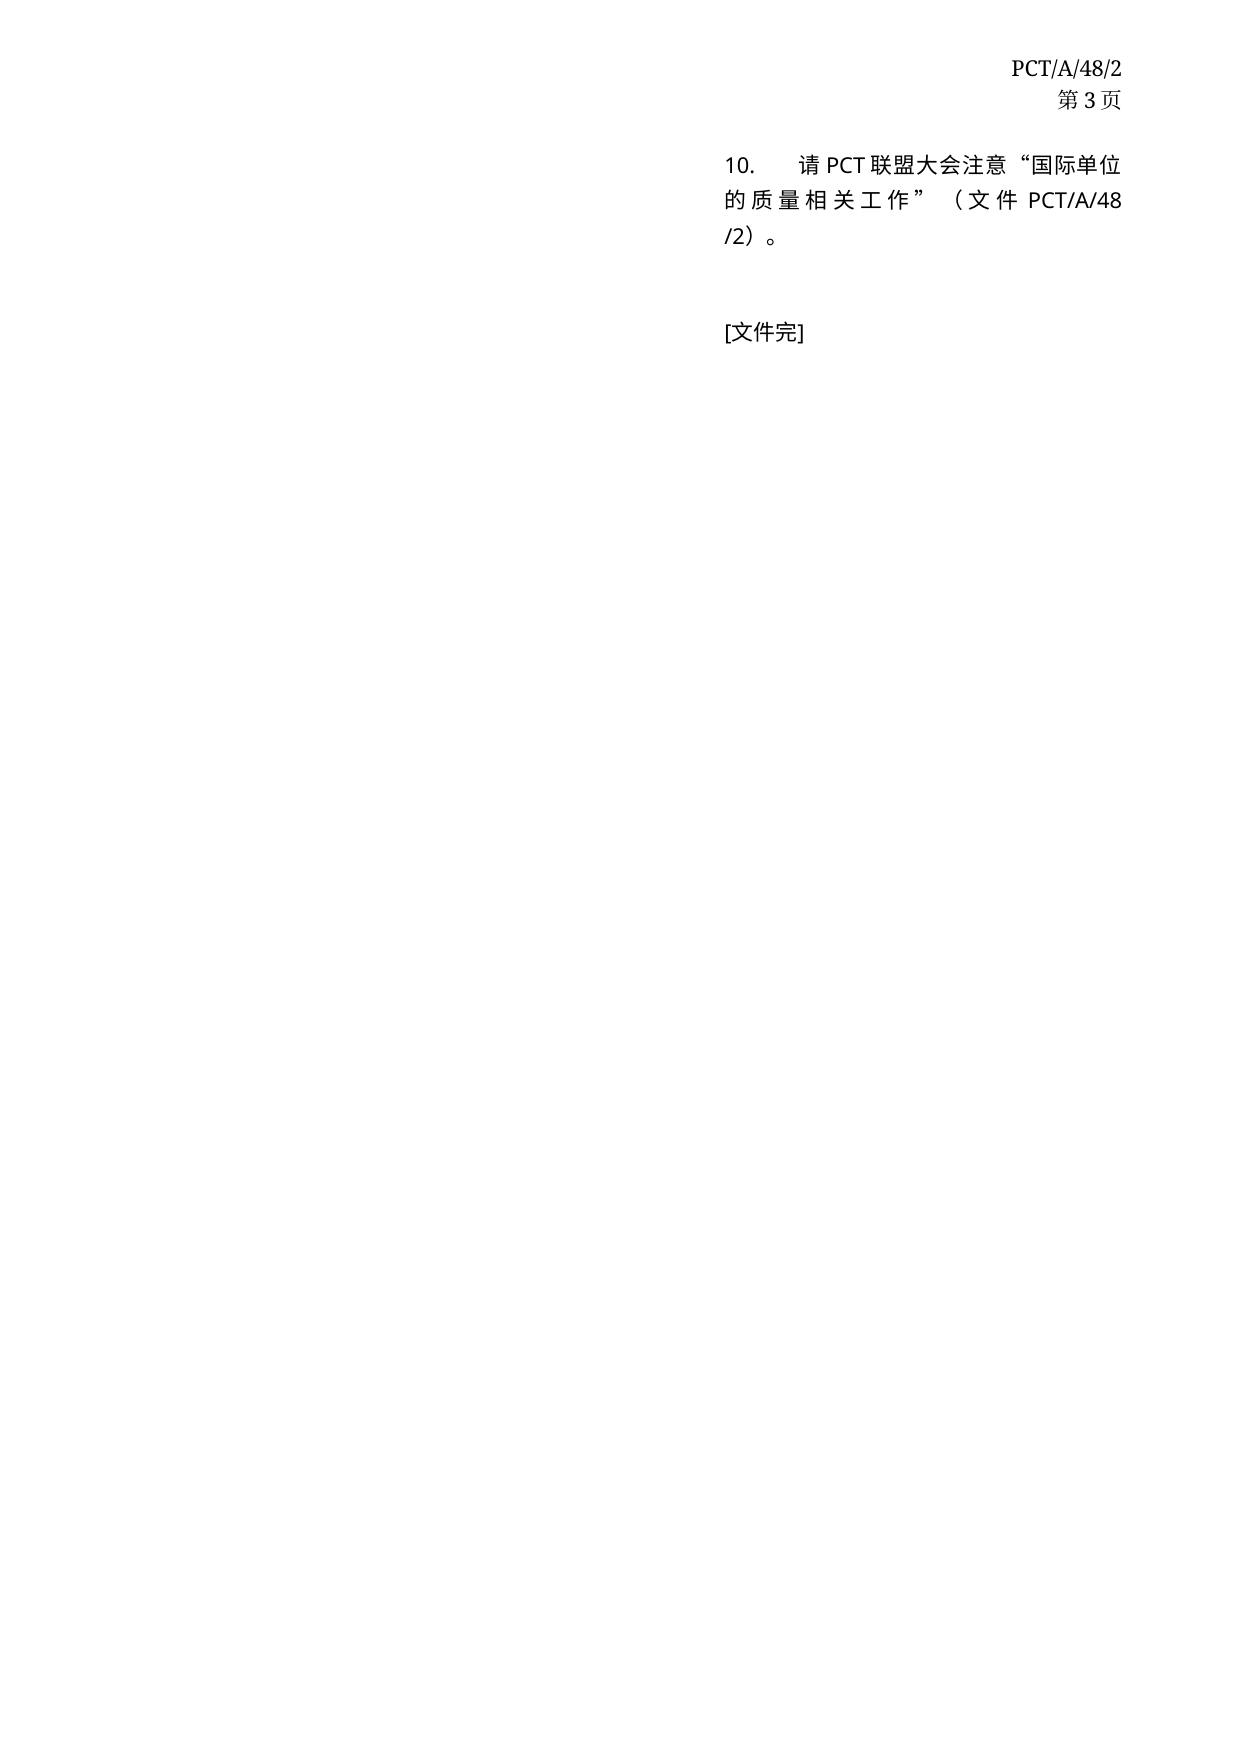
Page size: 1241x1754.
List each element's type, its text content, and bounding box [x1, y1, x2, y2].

text 请PCT联盟大会注意“国际单位的质量相关工作”（文件PCT/A/48 /2）。 [724, 144, 1122, 251]
list [文件完] [724, 311, 1122, 346]
